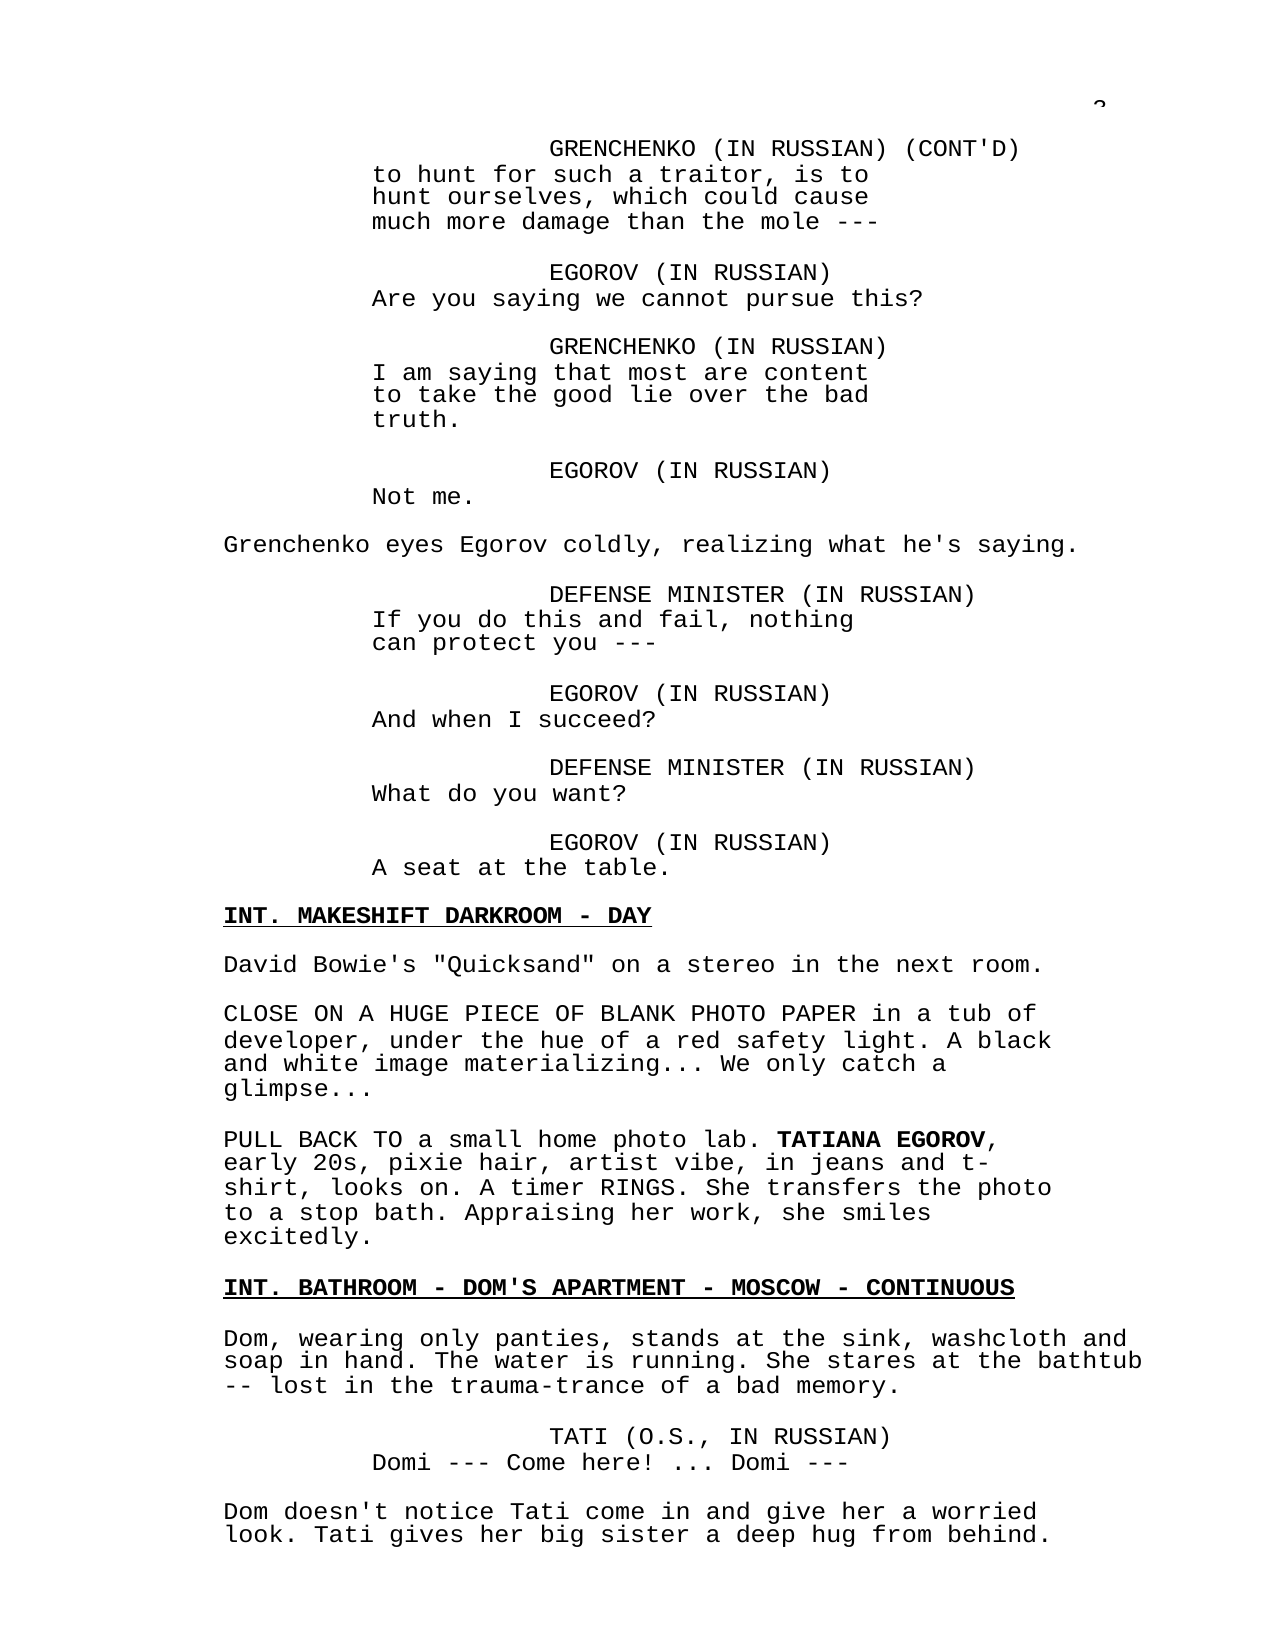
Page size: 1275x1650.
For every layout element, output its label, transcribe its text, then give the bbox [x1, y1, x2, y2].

subtitle TATI (O.S., IN RUSSIAN) [549, 1424, 1187, 1450]
text Domi --- Come here! ... Domi --- [372, 1450, 1187, 1476]
text Grenchenko eyes Egorov coldly, realizing what he's saying. [223, 532, 1187, 559]
text Are you saying we cannot pursue this? [372, 286, 1187, 312]
text David Bowie's "Quicksand" on a stereo in the next room. CLOSE ON A HUGE PIECE OF BLANK PHOTO PAPER in a tub of [223, 931, 1076, 1029]
subtitle EGOROV (IN RUSSIAN) [549, 681, 1187, 707]
subtitle DEFENSE MINISTER (IN RUSSIAN) [549, 582, 1187, 608]
subtitle DEFENSE MINISTER (IN RUSSIAN) [549, 755, 1187, 781]
text If you do this and fail, nothing can protect you --- [372, 608, 893, 658]
text A seat at the table. [372, 855, 1187, 881]
text Dom doesn't notice Tati come in and give her a worried look. Tati gives her big sister a deep hug from behind. [223, 1500, 1089, 1549]
subtitle GRENCHENKO (IN RUSSIAN) [549, 334, 1187, 360]
subtitle INT. MAKESHIFT DARKROOM - DAY [223, 903, 1187, 931]
subtitle EGOROV (IN RUSSIAN) [549, 458, 1187, 484]
text Dom, wearing only panties, stands at the sink, washcloth and soap in hand. The water is running. She stares at the bathtub -- lost in the trauma-trance of a bad memory. [223, 1327, 1158, 1401]
text What do you want? [372, 781, 1187, 807]
text developer, under the hue of a red safety light. A black and white image materializing... We only catch a glimpse... [223, 1029, 1089, 1103]
subtitle EGOROV (IN RUSSIAN) [549, 260, 1187, 286]
text to hunt for such a traitor, is to hunt ourselves, which could cause much more damage than the mole --- [372, 162, 893, 237]
text And when I succeed? [372, 707, 1187, 733]
text GRENCHENKO (IN RUSSIAN) (CONT'D) [549, 136, 1187, 162]
subtitle EGOROV (IN RUSSIAN) [549, 829, 1187, 855]
subtitle INT. BATHROOM - DOM'S APARTMENT - MOSCOW - CONTINUOUS [223, 1275, 1187, 1302]
text Not me. [372, 484, 1187, 510]
text PULL BACK TO a small home photo lab. TATIANA EGOROV, early 20s, pixie hair, artist vibe, in jeans and t-shirt, looks on. A timer RINGS. She transfers the photo to a stop bath. Appraising her work, she smiles excitedly. [223, 1128, 1076, 1252]
text I am saying that most are content to take the good lie over the bad truth. [372, 361, 906, 435]
